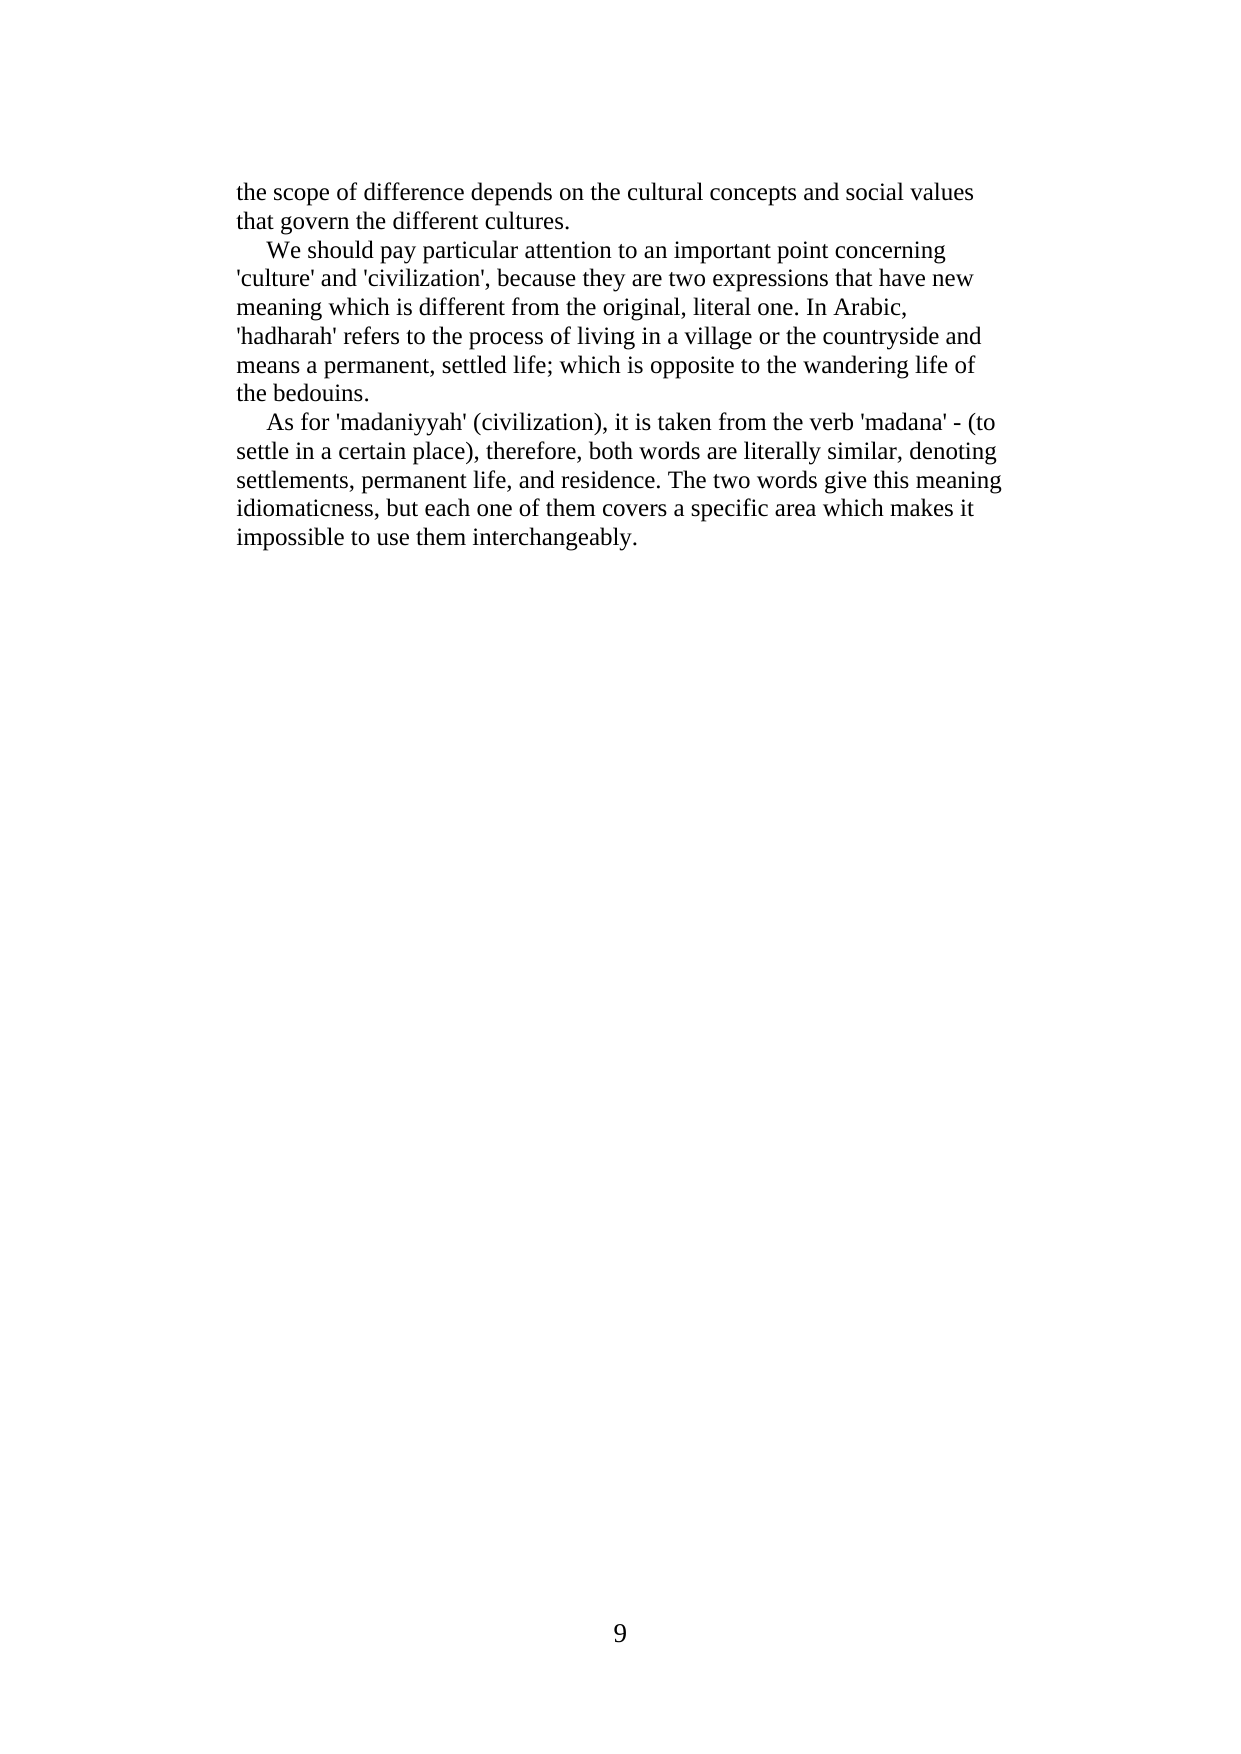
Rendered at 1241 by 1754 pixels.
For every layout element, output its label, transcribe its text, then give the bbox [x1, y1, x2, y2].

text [236, 177, 1004, 235]
text As for 'madaniyyah' (civilization), it is taken from the verb 'madana' - (to settle in a certain place), therefore, both words are literally similar, denoting settlements, permanent life, and residence. The two words give this meaning idiomaticness, but each one of them covers a specific area which makes it impossible to use them interchangeably. [236, 407, 1004, 551]
text We should pay particular attention to an important point concerning 'culture' and 'civilization', because they are two expressions that have new meaning which is different from the original, literal one. In Arabic, 'hadharah' refers to the process of living in a village or the countryside and means a permanent, settled life; which is opposite to the wandering life of the bedouins. [236, 235, 1004, 407]
